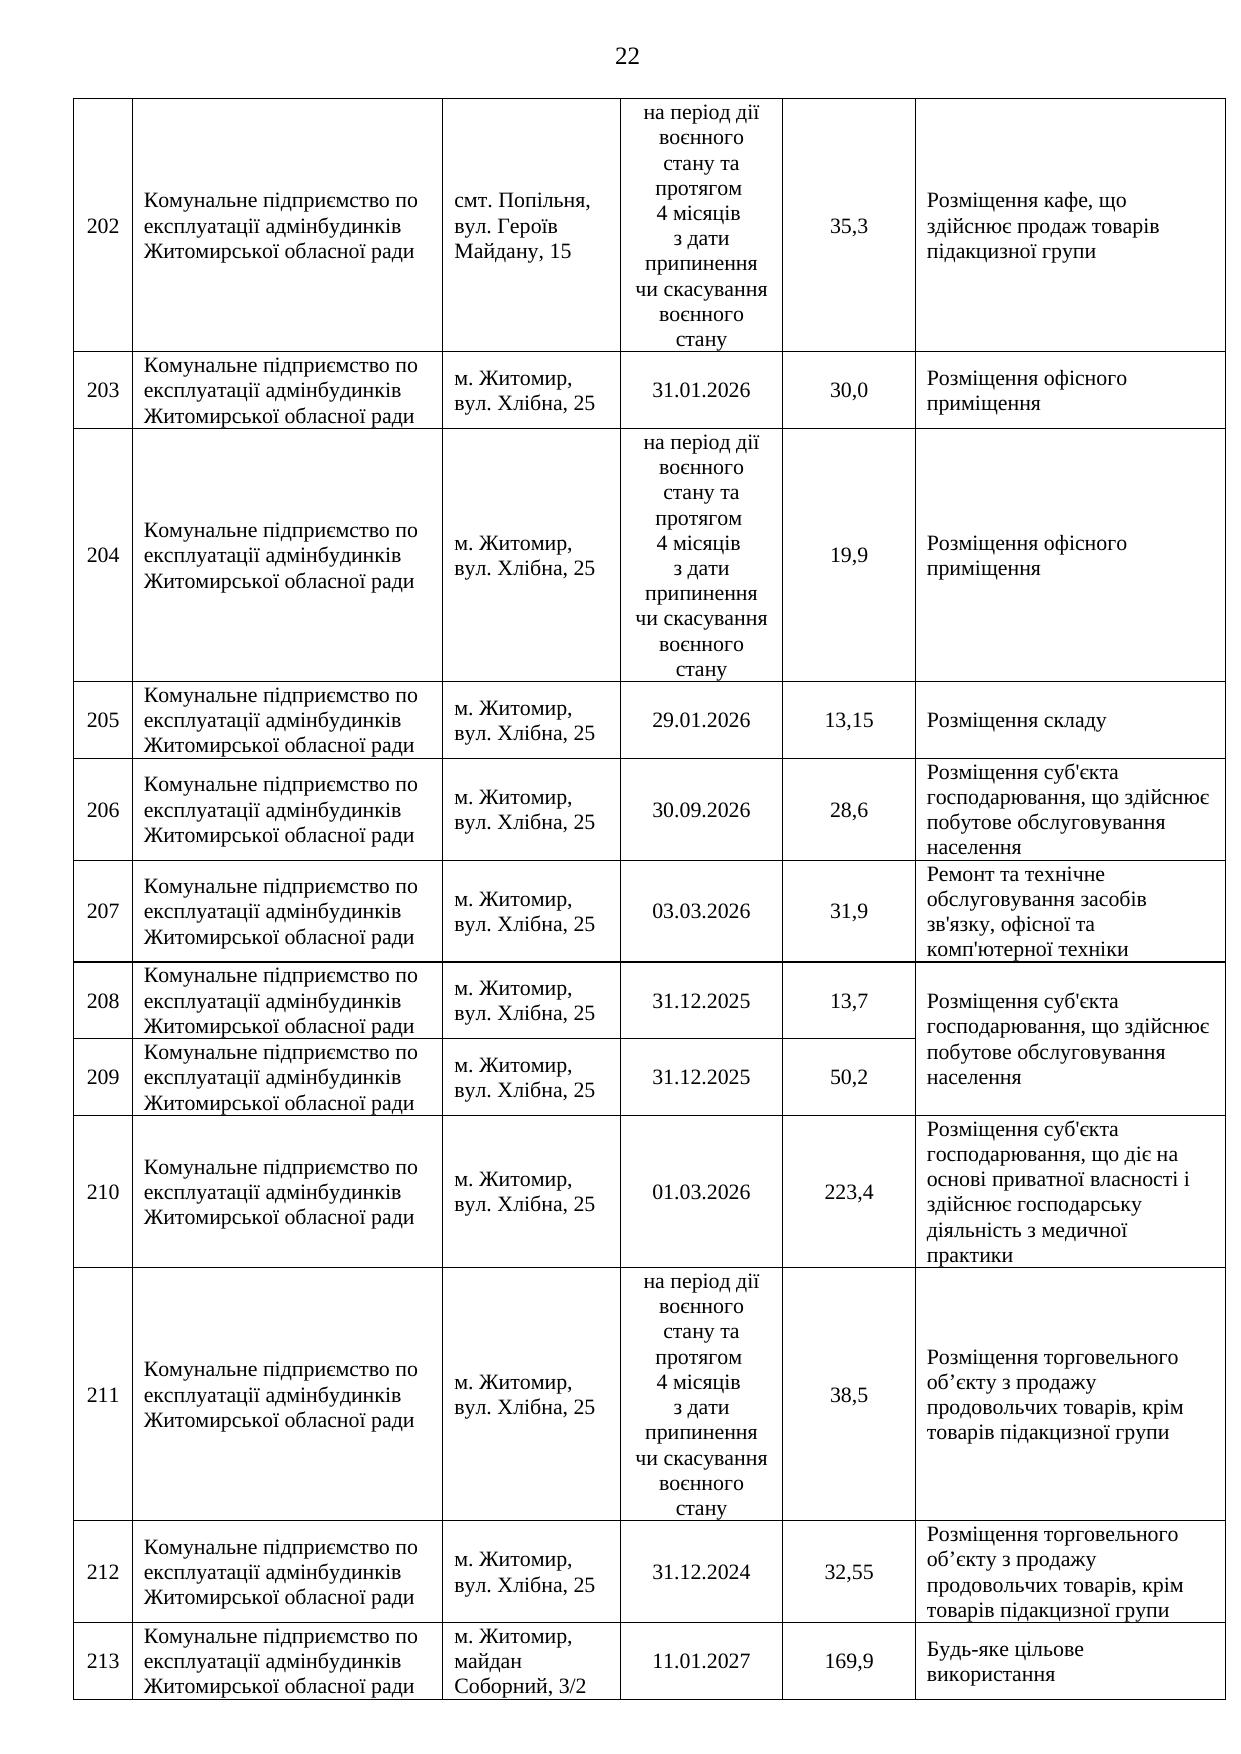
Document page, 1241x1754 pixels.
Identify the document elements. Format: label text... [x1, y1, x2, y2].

table_cell на період дії воєнного стану та протягом 4 місяців з дати припинення чи скасування воєнного стану [621, 429, 782, 681]
table_cell 213 [74, 1623, 132, 1699]
table_cell 31.01.2026 [621, 352, 782, 428]
table_cell 28,6 [783, 759, 915, 859]
table_cell Комунальне підприємство по експлуатації адмінбудинків Житомирської обласної ради [133, 963, 442, 1038]
table_cell 212 [74, 1521, 132, 1622]
table_cell 223,4 [783, 1116, 915, 1267]
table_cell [621, 99, 782, 351]
table_cell Розміщення кафе, що здійснює продаж товарів підакцизної групи [916, 99, 1225, 351]
table_cell Розміщення торговельного об’єкту з продажу продовольчих товарів, крім товарів підакцизної групи [916, 1268, 1225, 1520]
table_cell 11.01.2027 [621, 1623, 782, 1699]
table_cell 31.12.2025 [621, 1039, 782, 1115]
table_cell 31.12.2024 [621, 1521, 782, 1622]
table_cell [133, 1623, 442, 1699]
table_cell Розміщення суб'єкта господарювання, що здійснює побутове обслуговування населення [916, 963, 1225, 1115]
table_cell 31,9 [783, 861, 915, 961]
table_cell 30.09.2026 [621, 759, 782, 859]
table_cell 208 [74, 963, 132, 1038]
table_cell м. Житомир, вул. Хлібна, 25 [443, 1268, 620, 1520]
table_cell 03.03.2026 [621, 861, 782, 961]
table_cell м. Житомир, вул. Хлібна, 25 [443, 861, 620, 961]
table_cell 32,55 [783, 1521, 915, 1622]
table_cell Розміщення суб'єкта господарювання, що здійснює побутове обслуговування населення [916, 759, 1225, 859]
table_cell Комунальне підприємство по експлуатації адмінбудинків Житомирської обласної ради [133, 429, 442, 681]
table_cell 207 [74, 861, 132, 961]
table_cell на період дії воєнного стану та протягом 4 місяців з дати припинення чи скасування воєнного стану [621, 1268, 782, 1520]
table_cell м. Житомир, вул. Хлібна, 25 [443, 429, 620, 681]
table_cell Розміщення офісного приміщення [916, 429, 1225, 681]
table_cell м. Житомир, вул. Хлібна, 25 [443, 1039, 620, 1115]
table_cell Будь-яке цільове використання [916, 1623, 1225, 1699]
table_cell Комунальне підприємство по експлуатації адмінбудинків Житомирської обласної ради [133, 1039, 442, 1115]
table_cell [443, 1521, 620, 1622]
table_cell Розміщення складу [916, 682, 1225, 758]
table_cell м. Житомир, майдан Соборний, 3/2 [443, 1623, 620, 1699]
table_cell 210 [74, 1116, 132, 1267]
table_cell 13,7 [783, 963, 915, 1038]
table_cell 203 [74, 352, 132, 428]
table_cell м. Житомир, вул. Хлібна, 25 [443, 682, 620, 758]
table_cell 35,3 [783, 99, 915, 351]
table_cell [443, 99, 620, 351]
table_cell м. Житомир, вул. Хлібна, 25 [443, 759, 620, 859]
table_cell Комунальне підприємство по експлуатації адмінбудинків Житомирської обласної ради [133, 352, 442, 428]
table_cell 169,9 [783, 1623, 915, 1699]
table_cell Комунальне підприємство по експлуатації адмінбудинків Житомирської обласної ради [133, 682, 442, 758]
table_cell Комунальне підприємство по експлуатації адмінбудинків Житомирської обласної ради [133, 759, 442, 859]
table_cell 38,5 [783, 1268, 915, 1520]
table_cell 29.01.2026 [621, 682, 782, 758]
table_cell 209 [74, 1039, 132, 1115]
table_cell 19,9 [783, 429, 915, 681]
table_cell м. Житомир, вул. Хлібна, 25 [443, 963, 620, 1038]
table_cell 30,0 [783, 352, 915, 428]
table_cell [133, 1521, 442, 1622]
table_cell Розміщення торговельного об’єкту з продажу продовольчих товарів, крім товарів підакцизної групи [916, 1521, 1225, 1622]
table_cell Розміщення офісного приміщення [916, 352, 1225, 428]
table_cell Розміщення суб'єкта господарювання, що діє на основі приватної власності і здійснює господарську діяльність з медичної практики [916, 1116, 1225, 1267]
table_cell 204 [74, 429, 132, 681]
table_cell 202 [74, 99, 132, 351]
table_cell Ремонт та технічне обслуговування засобів зв'язку, офісної та комп'ютерної техніки [916, 861, 1225, 961]
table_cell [133, 99, 442, 351]
table_cell Комунальне підприємство по експлуатації адмінбудинків Житомирської обласної ради [133, 861, 442, 961]
table_cell 50,2 [783, 1039, 915, 1115]
table_cell 211 [74, 1268, 132, 1520]
table_cell Комунальне підприємство по експлуатації адмінбудинків Житомирської обласної ради [133, 1268, 442, 1520]
table_cell 01.03.2026 [621, 1116, 782, 1267]
table_cell 205 [74, 682, 132, 758]
table_cell 31.12.2025 [621, 963, 782, 1038]
table_cell м. Житомир, вул. Хлібна, 25 [443, 352, 620, 428]
table_cell 206 [74, 759, 132, 859]
table_cell 13,15 [783, 682, 915, 758]
table_cell Комунальне підприємство по експлуатації адмінбудинків Житомирської обласної ради [133, 1116, 442, 1267]
table_cell м. Житомир, вул. Хлібна, 25 [443, 1116, 620, 1267]
